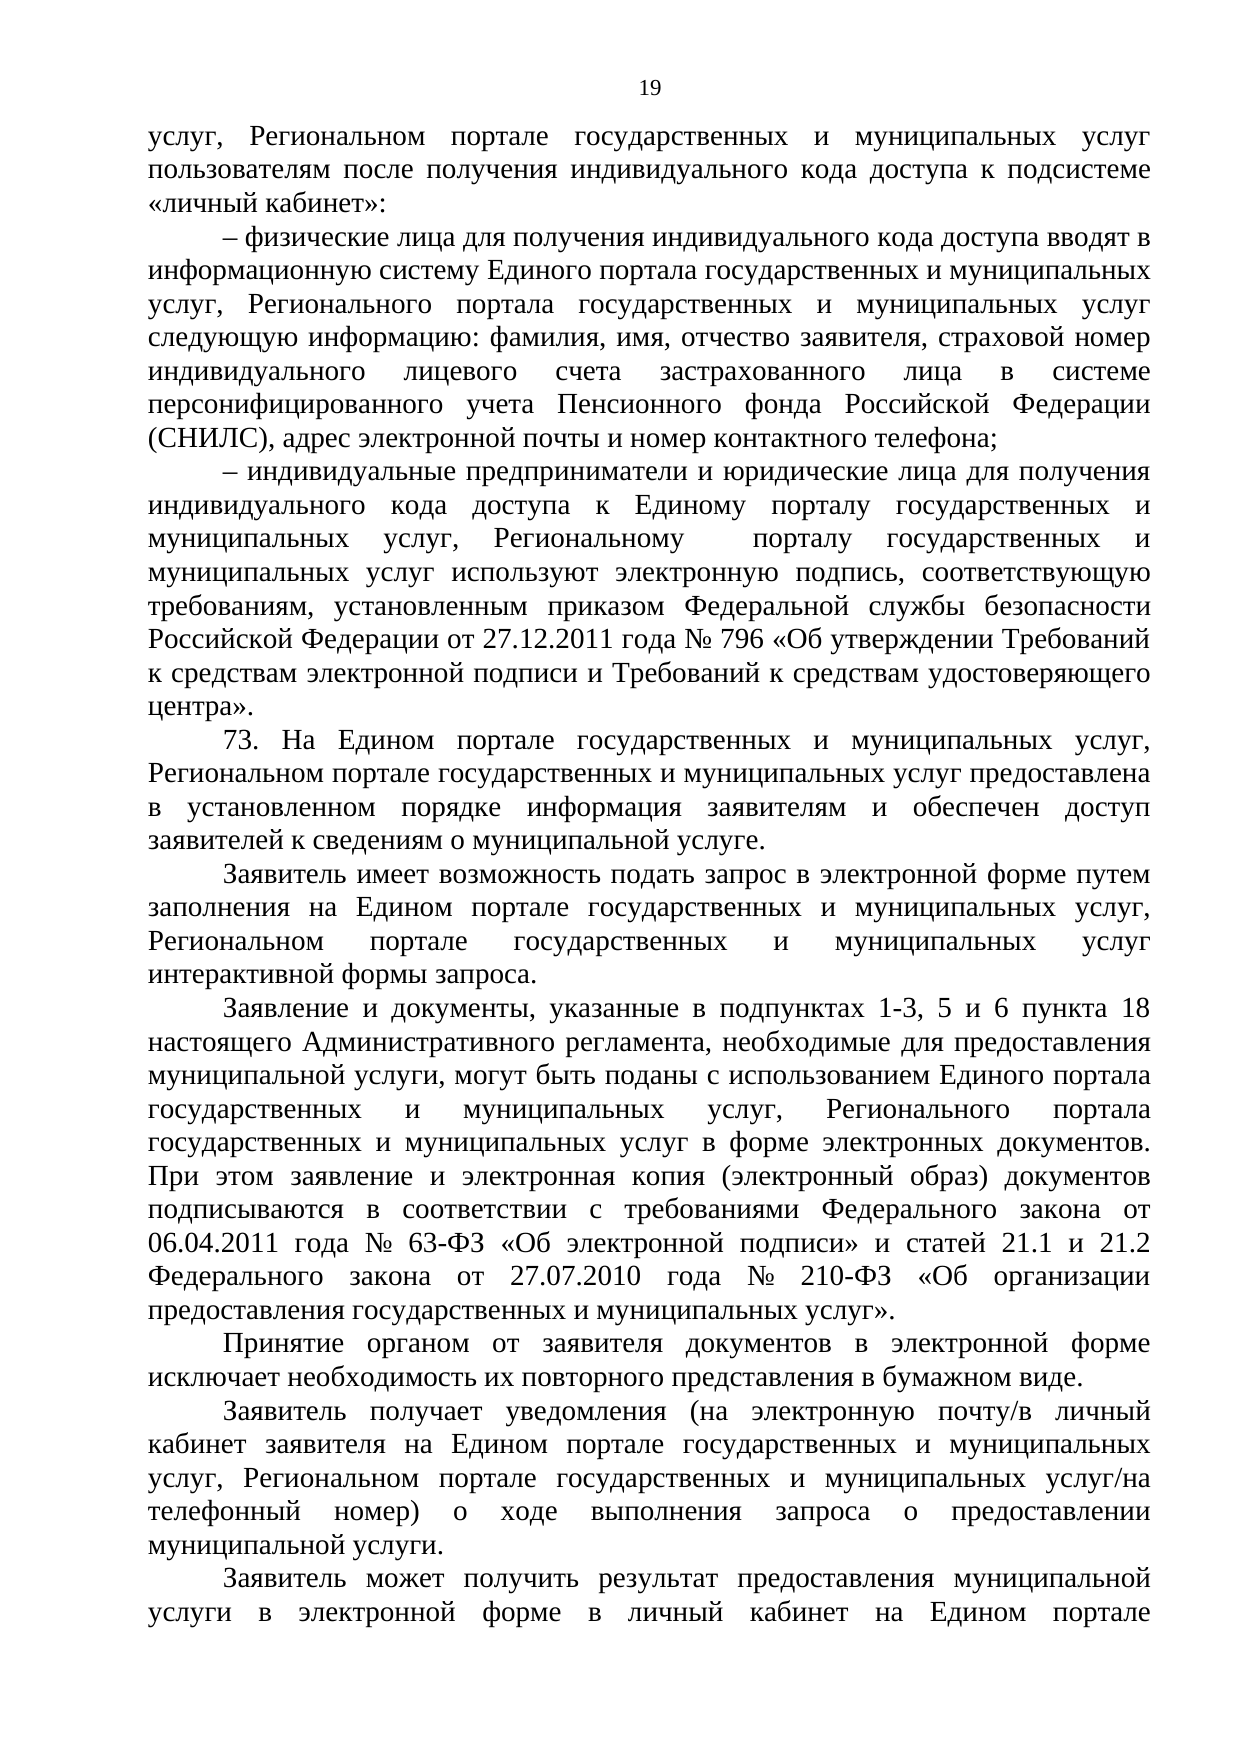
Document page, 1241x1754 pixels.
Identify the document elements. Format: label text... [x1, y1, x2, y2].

text – физические лица для получения индивидуального кода доступа вводят в информационную систему Единого портала государственных и муниципальных услуг, Регионального портала государственных и муниципальных услуг следующую информацию: фамилия, имя, отчество заявителя, страховой номер индивидуального лицевого счета застрахованного лица в системе персонифицированного учета Пенсионного фонда Российской Федерации (СНИЛС), адрес электронной почты и номер контактного телефона; [148, 219, 1152, 453]
text Заявление и документы, указанные в подпунктах 1-3, 5 и 6 пункта 18 настоящего Административного регламента, необходимые для предоставления муниципальной услуги, могут быть поданы с использованием Единого портала государственных и муниципальных услуг, Регионального портала государственных и муниципальных услуг в форме электронных документов. При этом заявление и электронная копия (электронный образ) документов подписываются в соответствии с требованиями Федерального закона от 06.04.2011 года № 63-ФЗ «Об электронной подписи» и статей 21.1 и 21.2 Федерального закона от 27.07.2010 года № 210-ФЗ «Об организации предоставления государственных и муниципальных услуг». [148, 990, 1152, 1326]
text Заявитель имеет возможность подать запрос в электронной форме путем заполнения на Едином портале государственных и муниципальных услуг, Региональном портале государственных и муниципальных услуг интерактивной формы запроса. [148, 856, 1152, 990]
text Заявитель получает уведомления (на электронную почту/в личный кабинет заявителя на Едином портале государственных и муниципальных услуг, Региональном портале государственных и муниципальных услуг/на телефонный номер) о ходе выполнения запроса о предоставлении муниципальной услуги. [148, 1393, 1152, 1560]
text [148, 118, 1152, 219]
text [148, 1560, 1152, 1627]
text Принятие органом от заявителя документов в электронной форме исключает необходимость их повторного представления в бумажном виде. [148, 1326, 1152, 1393]
text 73. На Едином портале государственных и муниципальных услуг, Региональном портале государственных и муниципальных услуг предоставлена в установленном порядке информация заявителям и обеспечен доступ заявителей к сведениям о муниципальной услуге. [148, 722, 1152, 856]
text – индивидуальные предприниматели и юридические лица для получения индивидуального кода доступа к Единому порталу государственных и муниципальных услуг, Региональному порталу государственных и муниципальных услуг используют электронную подпись, соответствующую требованиям, установленным приказом Федеральной службы безопасности Российской Федерации от 27.12.2011 года № 796 «Об утверждении Требований к средствам электронной подписи и Требований к средствам удостоверяющего центра». [148, 453, 1152, 722]
